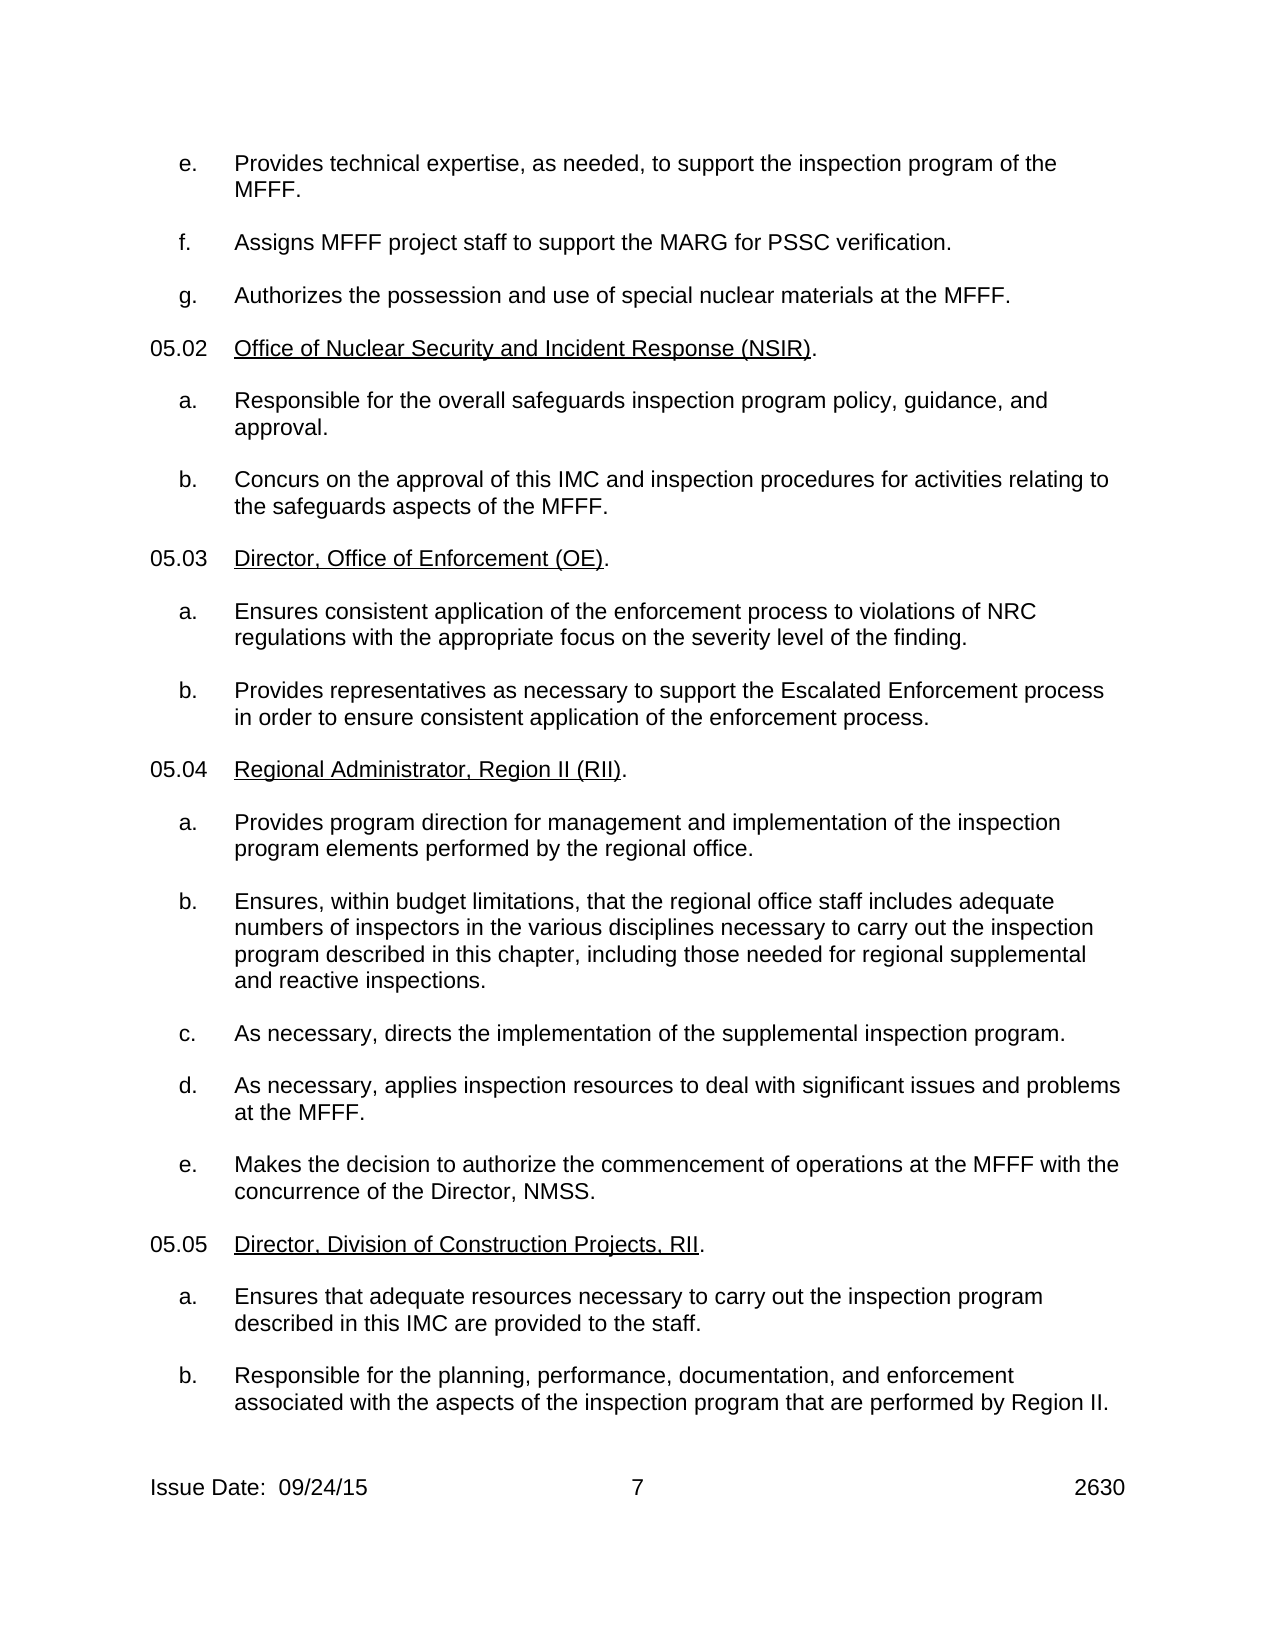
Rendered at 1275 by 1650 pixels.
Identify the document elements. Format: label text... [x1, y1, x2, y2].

text a. Responsible for the overall safeguards inspection program policy, guidance, and approval. [178, 387, 1125, 440]
text 05.03 Director, Office of Enforcement (OE). [150, 545, 1125, 572]
list Provides program direction for management and implementation of the inspection program elements performed by the regional office. [178, 809, 1125, 862]
text b. Concurs on the approval of this IMC and inspection procedures for activities relating to the safeguards aspects of the MFFF. [178, 466, 1125, 519]
list As necessary, applies inspection resources to deal with significant issues and problems at the MFFF. [178, 1072, 1125, 1125]
text b. Provides representatives as necessary to support the Escalated Enforcement process in order to ensure consistent application of the enforcement process. [178, 677, 1125, 730]
text e. Provides technical expertise, as needed, to support the inspection program of the MFFF. [178, 150, 1125, 203]
text f. Assigns MFFF project staff to support the MARG for PSSC verification. [178, 229, 1125, 255]
text 05.02 Office of Nuclear Security and Incident Response (NSIR). [150, 334, 1125, 361]
text a. Ensures consistent application of the enforcement process to violations of NRC regulations with the appropriate focus on the severity level of the finding. [178, 598, 1125, 651]
list Makes the decision to authorize the commencement of operations at the MFFF with the concurrence of the Director, NMSS. [178, 1151, 1125, 1204]
text b. Responsible for the planning, performance, documentation, and enforcement associated with the aspects of the inspection program that are performed by Region II. [178, 1362, 1125, 1415]
text g. Authorizes the possession and use of special nuclear materials at the MFFF. [178, 282, 1125, 308]
list Ensures, within budget limitations, that the regional office staff includes adequate numbers of inspectors in the various disciplines necessary to carry out the inspection program described in this chapter, including those needed for regional supplemental and reactive inspections. [178, 888, 1125, 993]
text a. Ensures that adequate resources necessary to carry out the inspection program described in this IMC are provided to the staff. [178, 1283, 1125, 1336]
text 05.04 Regional Administrator, Region II (RII). [150, 756, 1125, 782]
text 05.05 Director, Division of Construction Projects, RII. [150, 1231, 1125, 1257]
list As necessary, directs the implementation of the supplemental inspection program. [178, 1020, 1125, 1046]
